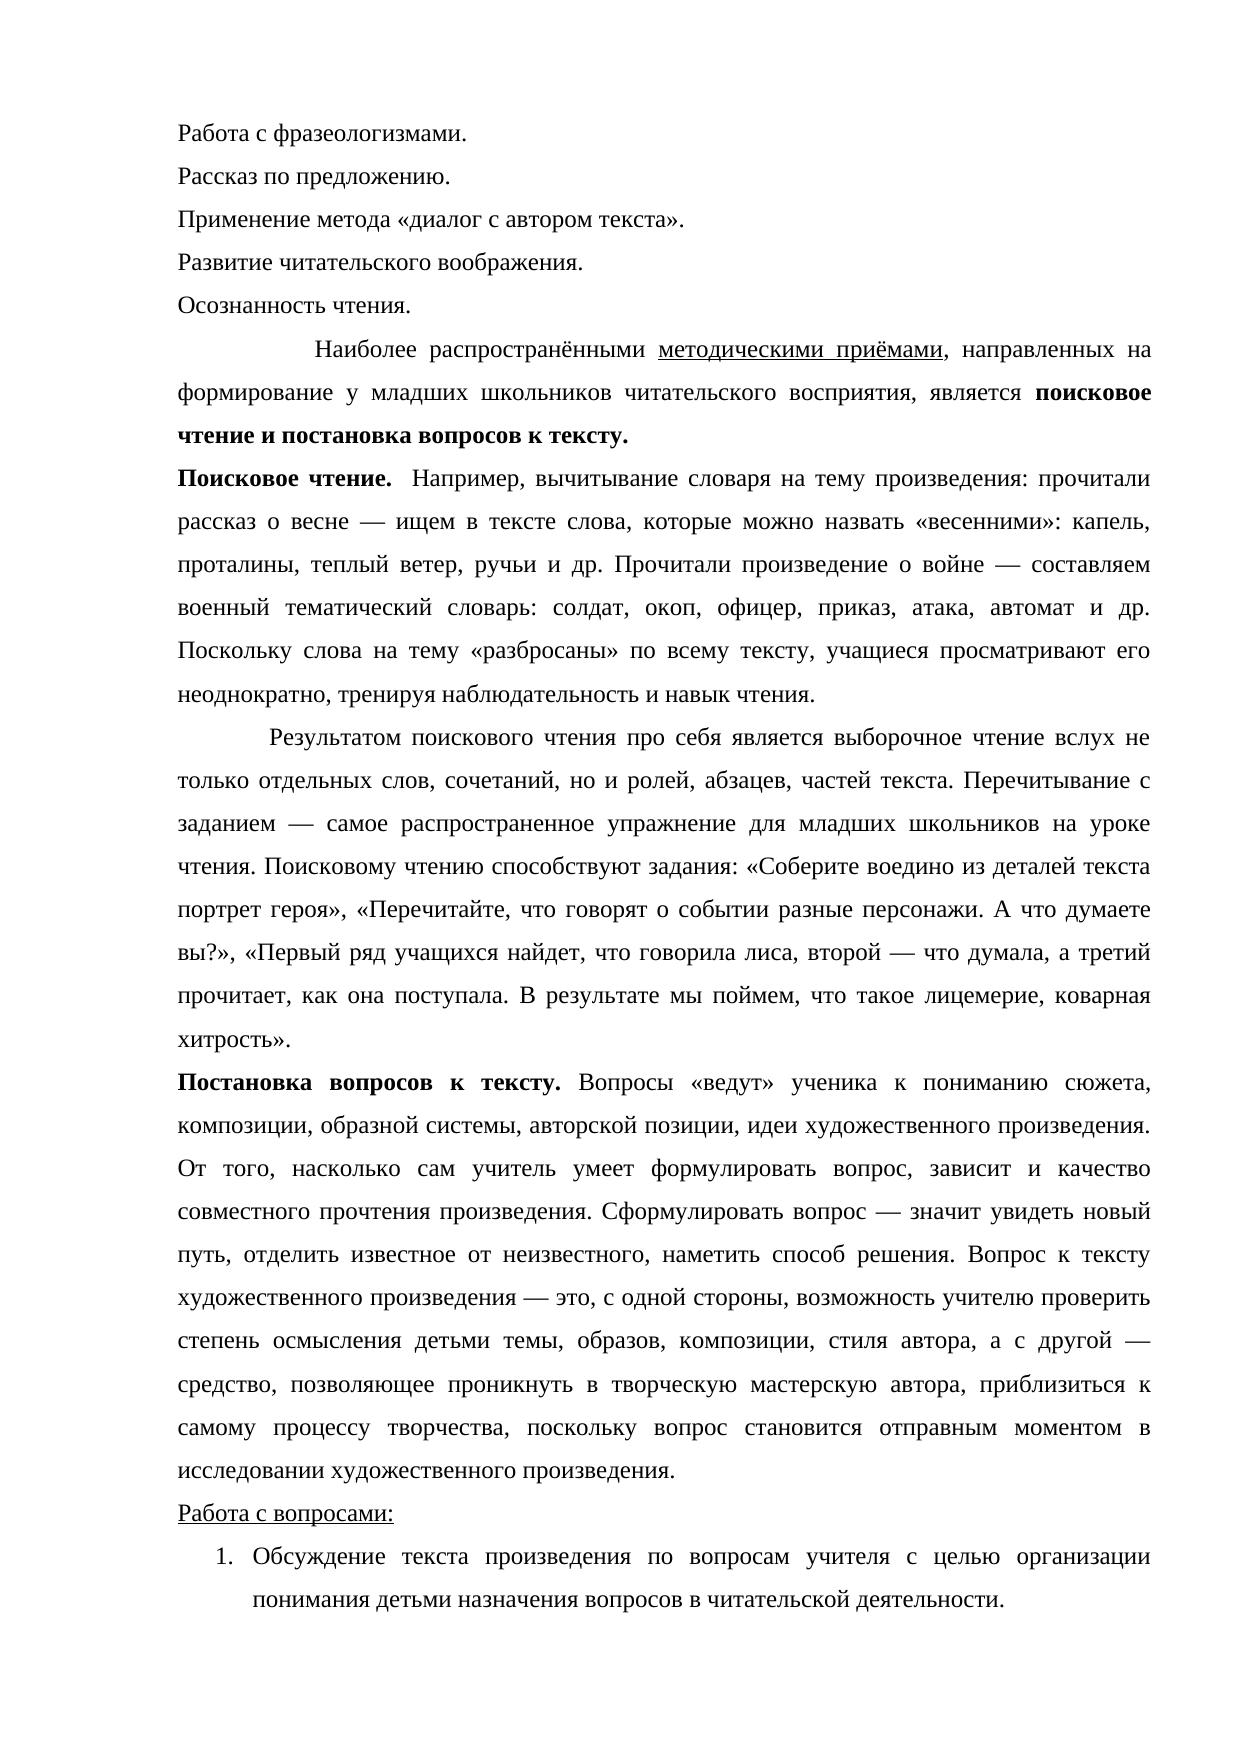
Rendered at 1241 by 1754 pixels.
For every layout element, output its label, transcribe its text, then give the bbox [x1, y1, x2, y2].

text Поисковое чтение. Например, вычитывание словаря на тему произведения: прочитали рассказ о весне — ищем в тексте слова, которые можно назвать «весенними»: капель, проталины, теплый ветер, ручьи и др. Прочитали произведение о войне — составляем военный тематический словарь: солдат, окоп, офицер, приказ, атака, автомат и др. Поскольку слова на тему «разбросаны» по всему тексту, учащиеся просматривают его неоднократно, тренируя наблюдательность и навык чтения. [177, 463, 1152, 707]
text Применение метода «диалог с автором текста». [177, 204, 1152, 233]
text Осознанность чтения. [177, 291, 1152, 319]
text Работа с фразеологизмами. [177, 118, 1152, 147]
text Постановка вопросов к тексту. Вопросы «ведут» ученика к пониманию сюжета, композиции, образной системы, авторской позиции, идеи художественного произведения. От того, насколько сам учитель умеет формулировать вопрос, зависит и качество совместного прочтения произведения. Сформулировать вопрос — значит увидеть новый путь, отделить известное от неизвестного, наметить способ решения. Вопрос к тексту художественного произведения — это, с одной стороны, возможность учителю проверить степень осмысления детьми темы, образов, композиции, стиля автора, а с другой — средство, позволяющее проникнуть в творческую мастерскую автора, приблизиться к самому процессу творчества, поскольку вопрос становится отправным моментом в исследовании художественного произведения. [177, 1067, 1152, 1484]
text Рассказ по предложению. [177, 161, 1152, 190]
text Работа с вопросами: [177, 1498, 1152, 1527]
text Результатом поискового чтения про себя является выборочное чтение вслух не только отдельных слов, сочетаний, но и ролей, абзацев, частей текста. Перечитывание с заданием — самое распространенное упражнение для младших школьников на уроке чтения. Поисковому чтению способствуют задания: «Соберите воедино из деталей текста портрет героя», «Перечитайте, что говорят о событии разные персонажи. А что думаете вы?», «Первый ряд учащихся найдет, что говорила лиса, второй — что думала, а третий прочитает, как она поступала. В результате мы поймем, что такое лицемерие, коварная хитрость». [177, 722, 1152, 1052]
list Обсуждение текста произведения по вопросам учителя с целью организации понимания детьми назначения вопросов в читательской деятельности. [215, 1541, 1152, 1613]
text Наиболее распространёнными методическими приёмами, направленных на формирование у младших школьников читательского восприятия, является поисковое чтение и постановка вопросов к тексту. [177, 334, 1152, 449]
text Развитие читательского воображения. [177, 247, 1152, 276]
